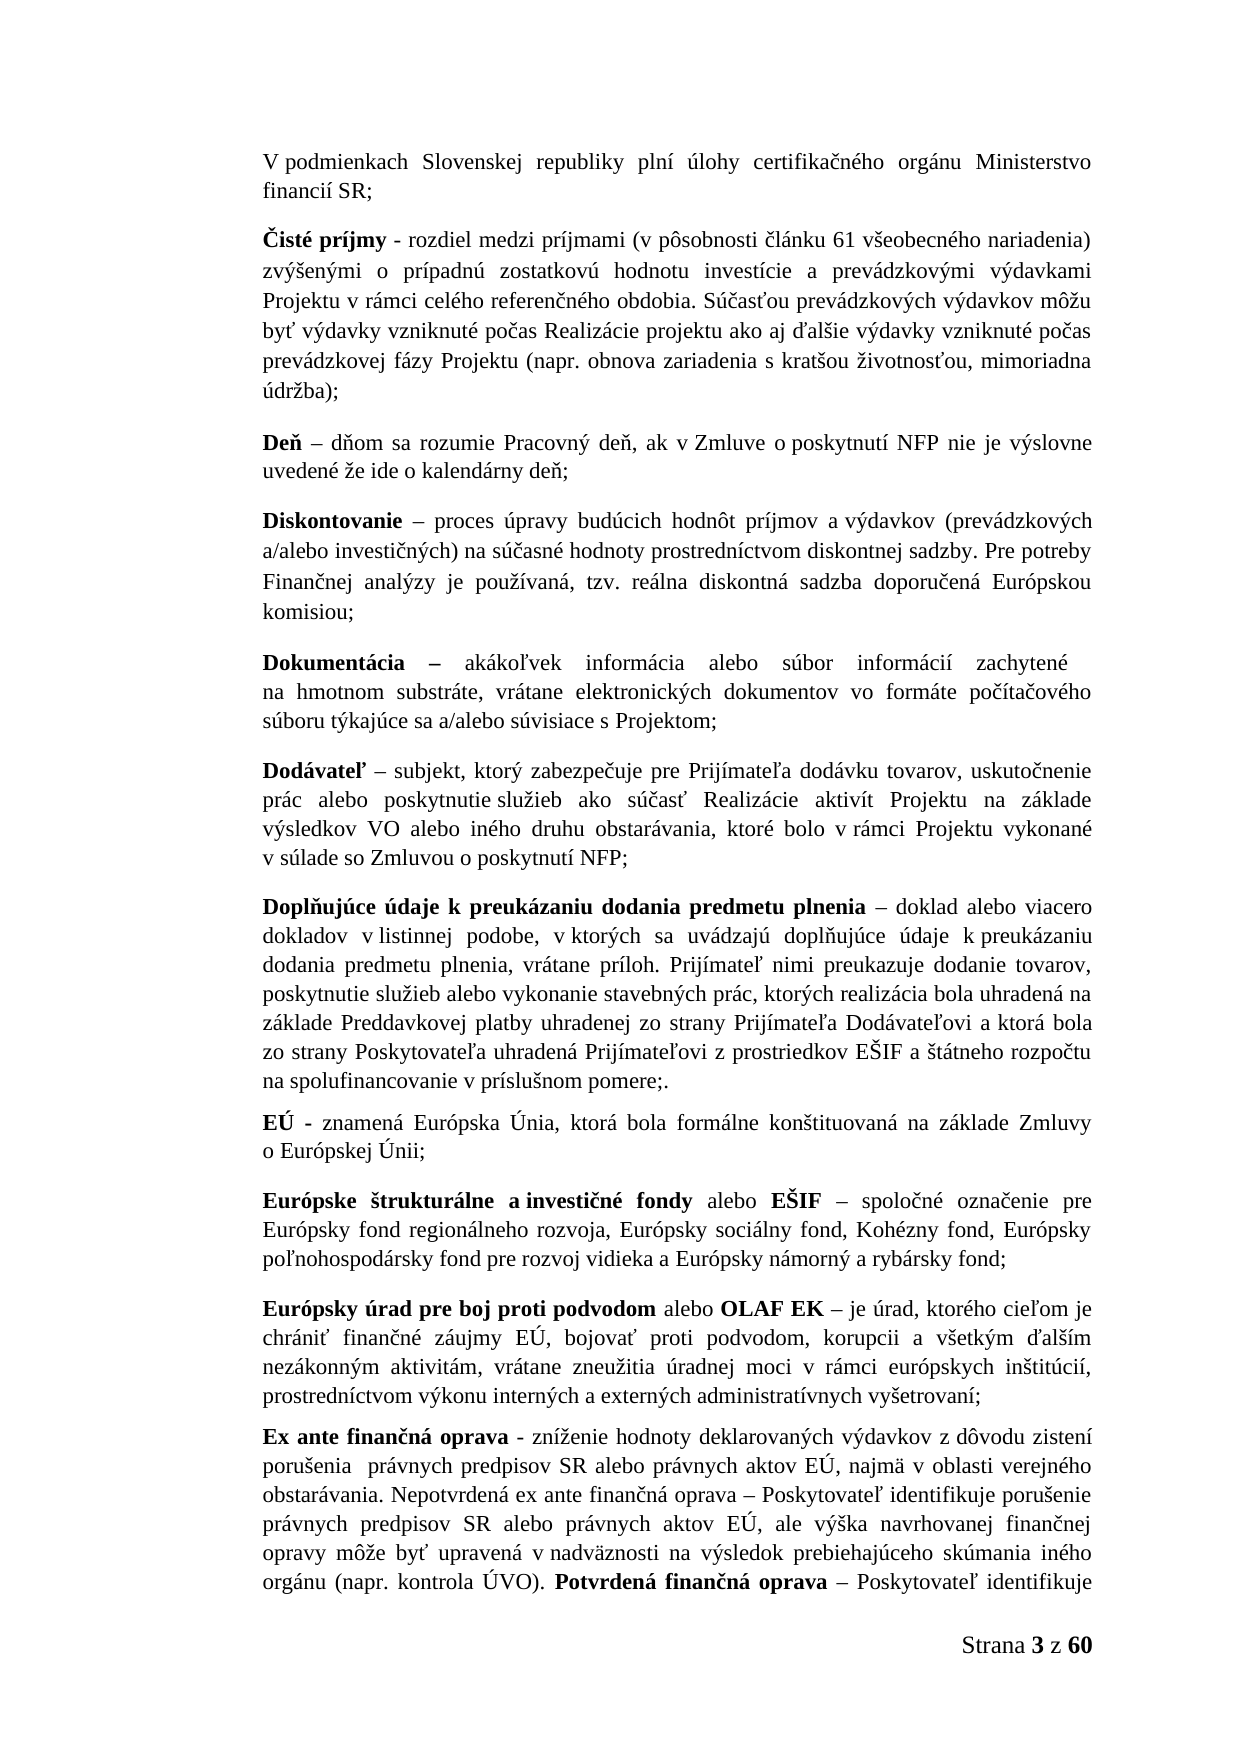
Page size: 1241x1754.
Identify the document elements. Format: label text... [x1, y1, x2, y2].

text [262, 1423, 1092, 1594]
text Deň – dňom sa rozumie Pracovný deň, ak v Zmluve o poskytnutí NFP nie je výslovne uvedené že ide o kalendárny deň; [262, 428, 1092, 484]
text Dokumentácia – akákoľvek informácia alebo súbor informácií zachytené na hmotnom substráte, vrátane elektronických dokumentov vo formáte počítačového súboru týkajúce sa a/alebo súvisiace s Projektom; [262, 649, 1092, 733]
text Európsky úrad pre boj proti podvodom alebo OLAF EK – je úrad, ktorého cieľom je chrániť finančné záujmy EÚ, bojovať proti podvodom, korupcii a všetkým ďalším nezákonným aktivitám, vrátane zneužitia úradnej moci v rámci európskych inštitúcií, prostredníctvom výkonu interných a externých administratívnych vyšetrovaní; [262, 1295, 1092, 1408]
text Doplňujúce údaje k preukázaniu dodania predmetu plnenia – doklad alebo viacero dokladov v listinnej podobe, v ktorých sa uvádzajú doplňujúce údaje k preukázaniu dodania predmetu plnenia, vrátane príloh. Prijímateľ nimi preukazuje dodanie tovarov, poskytnutie služieb alebo vykonanie stavebných prác, ktorých realizácia bola uhradená na základe Preddavkovej platby uhradenej zo strany Prijímateľa Dodávateľovi a ktorá bola zo strany Poskytovateľa uhradená Prijímateľovi z prostriedkov EŠIF a štátneho rozpočtu na spolufinancovanie v príslušnom pomere;. [262, 893, 1092, 1093]
text Diskontovanie – proces úpravy budúcich hodnôt príjmov a výdavkov (prevádzkových a/alebo investičných) na súčasné hodnoty prostredníctvom diskontnej sadzby. Pre potreby Finančnej analýzy je používaná, tzv. reálna diskontná sadzba doporučená Európskou komisiou; [262, 507, 1092, 624]
text Čisté príjmy - rozdiel medzi príjmami (v pôsobnosti článku 61 všeobecného nariadenia) zvýšenými o prípadnú zostatkovú hodnotu investície a prevádzkovými výdavkami Projektu v rámci celého referenčného obdobia. Súčasťou prevádzkových výdavkov môžu byť výdavky vzniknuté počas Realizácie projektu ako aj ďalšie výdavky vzniknuté počas prevádzkovej fázy Projektu (napr. obnova zariadenia s kratšou životnosťou, mimoriadna údržba); [262, 226, 1092, 404]
text Európske štrukturálne a investičné fondy alebo EŠIF – spoločné označenie pre Európsky fond regionálneho rozvoja, Európsky sociálny fond, Kohézny fond, Európsky poľnohospodársky fond pre rozvoj vidieka a Európsky námorný a rybársky fond; [262, 1187, 1092, 1272]
text EÚ - znamená Európska Únia, ktorá bola formálne konštituovaná na základe Zmluvy o Európskej Únii; [262, 1108, 1092, 1164]
text Dodávateľ – subjekt, ktorý zabezpečuje pre Prijímateľa dodávku tovarov, uskutočnenie prác alebo poskytnutie služieb ako súčasť Realizácie aktivít Projektu na základe výsledkov VO alebo iného druhu obstarávania, ktoré bolo v rámci Projektu vykonané v súlade so Zmluvou o poskytnutí NFP; [262, 757, 1092, 870]
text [262, 148, 1092, 203]
